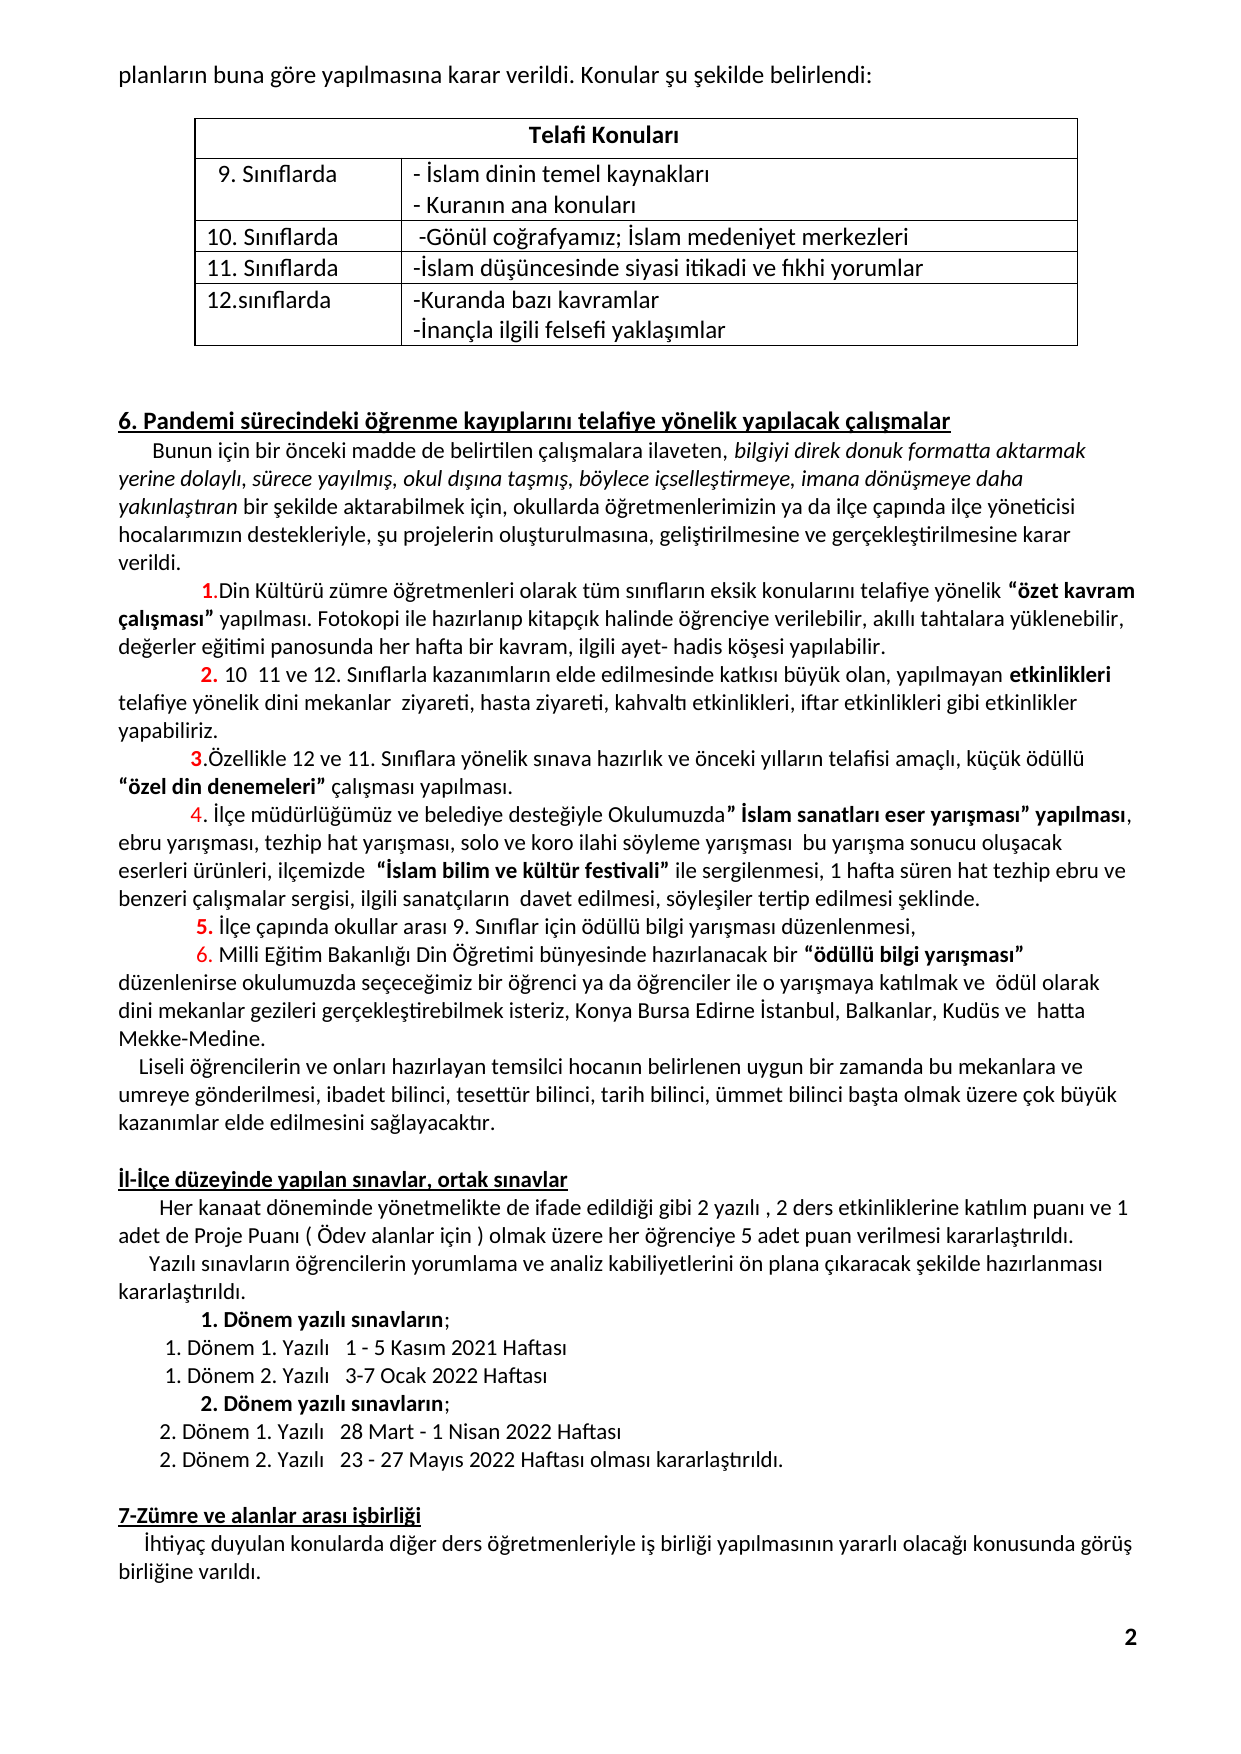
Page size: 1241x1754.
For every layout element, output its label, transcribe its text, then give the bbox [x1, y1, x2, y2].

table_cell -İslam düşüncesinde siyasi itikadi ve fıkhi yorumlar [402, 252, 1077, 283]
table_header Telafi Konuları [196, 119, 1077, 158]
table_cell 9. Sınıflarda [196, 159, 401, 220]
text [118, 59, 1137, 118]
table_cell - İslam dinin temel kaynakları - Kuranın ana konuları [402, 159, 1077, 220]
text Bunun için bir önceki madde de belirtilen çalışmalara ilaveten, bilgiyi direk donuk formatta aktarmak yerine dolaylı, sürece yayılmış, okul dışına taşmış, böylece içselleştirmeye, imana dönüşmeye daha yakınlaştıran bir şekilde aktarabilmek için, okullarda öğretmenlerimizin ya da ilçe çapında ilçe yöneticisi hocalarımızın destekleriyle, şu projelerin oluşturulmasına, geliştirilmesine ve gerçekleştirilmesine karar verildi. [118, 436, 1137, 576]
text 1.Din Kültürü zümre öğretmenleri olarak tüm sınıfların eksik konularını telafiye yönelik “özet kavram çalışması” yapılması. Fotokopi ile hazırlanıp kitapçık halinde öğrenciye verilebilir, akıllı tahtalara yüklenebilir, değerler eğitimi panosunda her hafta bir kavram, ilgili ayet- hadis köşesi yapılabilir. [118, 576, 1137, 660]
table_cell -Gönül coğrafyamız; İslam medeniyet merkezleri [402, 221, 1077, 251]
text Yazılı sınavların öğrencilerin yorumlama ve analiz kabiliyetlerini ön plana çıkaracak şekilde hazırlanması kararlaştırıldı. [118, 1249, 1137, 1305]
text Her kanaat döneminde yönetmelikte de ifade edildiği gibi 2 yazılı , 2 ders etkinliklerine katılım puanı ve 1 adet de Proje Puanı ( Ödev alanlar için ) olmak üzere her öğrenciye 5 adet puan verilmesi kararlaştırıldı. [118, 1193, 1137, 1249]
text 4. İlçe müdürlüğümüz ve belediye desteğiyle Okulumuzda” İslam sanatları eser yarışması” yapılması, ebru yarışması, tezhip hat yarışması, solo ve koro ilahi söyleme yarışması bu yarışma sonucu oluşacak eserleri ürünleri, ilçemizde “İslam bilim ve kültür festivali” ile sergilenmesi, 1 hafta süren hat tezhip ebru ve benzeri çalışmalar sergisi, ilgili sanatçıların davet edilmesi, söyleşiler tertip edilmesi şeklinde. 5. İlçe çapında okullar arası 9. Sınıflar için ödüllü bilgi yarışması düzenlenmesi, 6. Milli Eğitim Bakanlığı Din Öğretimi bünyesinde hazırlanacak bir “ödüllü bilgi yarışması” düzenlenirse okulumuzda seçeceğimiz bir öğrenci ya da öğrenciler ile o yarışmaya katılmak ve ödül olarak dini mekanlar gezileri gerçekleştirebilmek isteriz, Konya Bursa Edirne İstanbul, Balkanlar, Kudüs ve hatta Mekke-Medine. Liseli öğrencilerin ve onları hazırlayan temsilci hocanın belirlenen uygun bir zamanda bu mekanlara ve umreye gönderilmesi, ibadet bilinci, tesettür bilinci, tarih bilinci, ümmet bilinci başta olmak üzere çok büyük kazanımlar elde edilmesini sağlayacaktır. [118, 800, 1137, 1136]
text 2. Dönem 2. Yazılı 23 - 27 Mayıs 2022 Haftası olması kararlaştırıldı. [118, 1445, 1137, 1473]
text 7-Zümre ve alanlar arası işbirliği [118, 1501, 1137, 1529]
text 3.Özellikle 12 ve 11. Sınıflara yönelik sınava hazırlık ve önceki yılların telafisi amaçlı, küçük ödüllü “özel din denemeleri” çalışması yapılması. [118, 744, 1137, 800]
text İl-İlçe düzeyinde yapılan sınavlar, ortak sınavlar [118, 1165, 1137, 1193]
table_cell -Kuranda bazı kavramlar -İnançla ilgili felsefi yaklaşımlar [402, 284, 1077, 345]
text İhtiyaç duyulan konularda diğer ders öğretmenleriyle iş birliği yapılmasının yararlı olacağı konusunda görüş birliğine varıldı. [118, 1529, 1137, 1585]
table_cell 11. Sınıflarda [196, 252, 401, 283]
table_cell 12.sınıflarda [196, 284, 401, 345]
text 2. Dönem 1. Yazılı 28 Mart - 1 Nisan 2022 Haftası [118, 1417, 1137, 1445]
text 1. Dönem 2. Yazılı 3-7 Ocak 2022 Haftası [118, 1361, 1137, 1389]
text 1. Dönem yazılı sınavların; [118, 1305, 1137, 1333]
text 6. Pandemi sürecindeki öğrenme kayıplarını telafiye yönelik yapılacak çalışmalar [118, 405, 1137, 436]
table_cell 10. Sınıflarda [196, 221, 401, 251]
text 2. Dönem yazılı sınavların; [118, 1389, 1137, 1417]
text 1. Dönem 1. Yazılı 1 - 5 Kasım 2021 Haftası [118, 1333, 1137, 1361]
text 2. 10 11 ve 12. Sınıflarla kazanımların elde edilmesinde katkısı büyük olan, yapılmayan etkinlikleri telafiye yönelik dini mekanlar ziyareti, hasta ziyareti, kahvaltı etkinlikleri, iftar etkinlikleri gibi etkinlikler yapabiliriz. [118, 660, 1137, 744]
